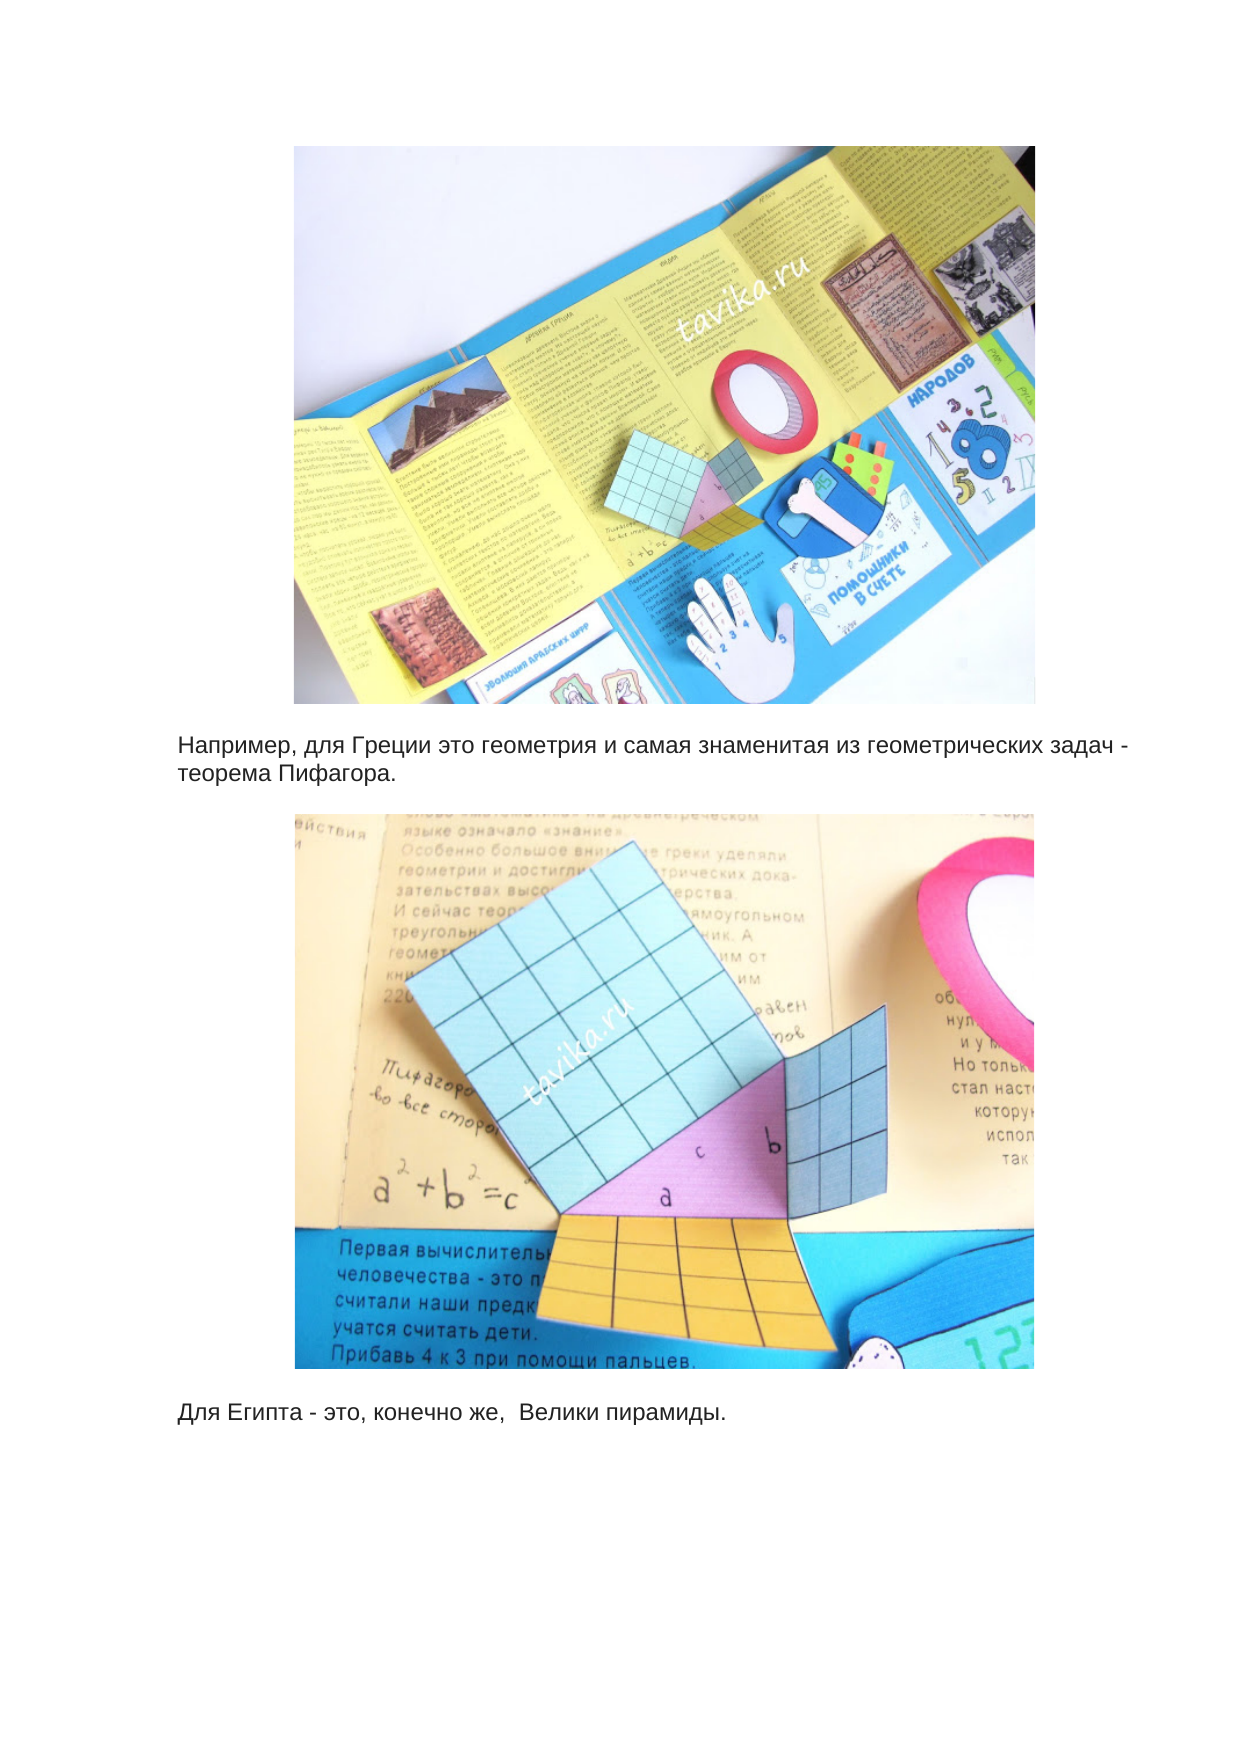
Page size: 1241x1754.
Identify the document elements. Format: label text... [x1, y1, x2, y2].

picture [294, 814, 1035, 1369]
text Для Египта - это, конечно же, Велики пирамиды. [177, 1398, 1152, 1453]
text Например, для Греции это геометрия и самая знаменитая из геометрических задач - теорема Пифагора. [177, 703, 1152, 814]
picture [293, 146, 1035, 704]
